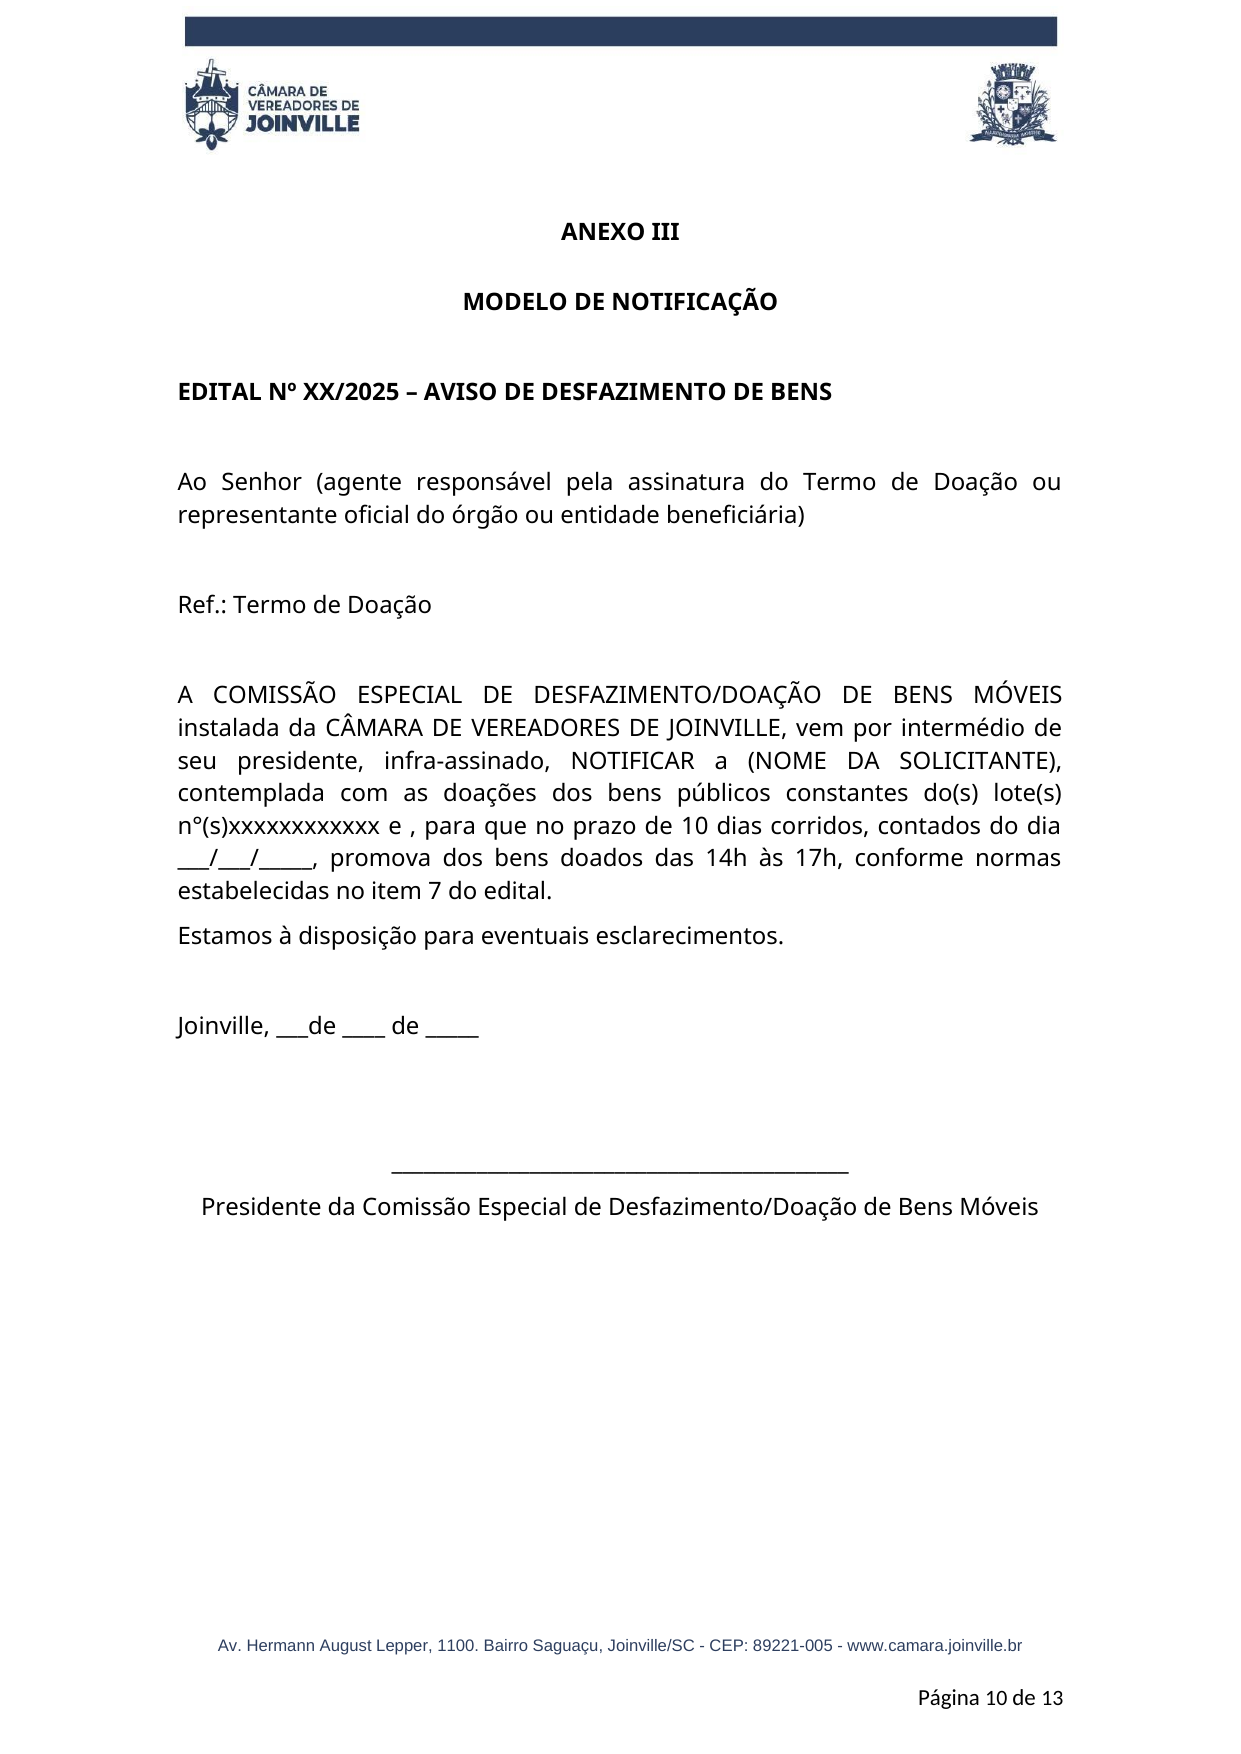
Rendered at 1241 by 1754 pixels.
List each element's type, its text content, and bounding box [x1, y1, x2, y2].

text Joinville, ___de ____ de _____ [177, 1009, 1063, 1042]
text Estamos à disposição para eventuais esclarecimentos. [177, 919, 1063, 952]
picture [10, 6, 1230, 161]
text A COMISSÃO ESPECIAL DE DESFAZIMENTO/DOAÇÃO DE BENS MÓVEIS instalada da CÂMARA DE VEREADORES DE JOINVILLE, vem por intermédio de seu presidente, infra-assinado, NOTIFICAR a (NOME DA SOLICITANTE), contemplada com as doações dos bens públicos constantes do(s) lote(s) n°(s)xxxxxxxxxxxx e , para que no prazo de 10 dias corridos, contados do dia ___/___/_____, promova dos bens doados das 14h às 17h, conforme normas estabelecidas no item 7 do edital. [177, 678, 1063, 906]
text Ao Senhor (agente responsável pela assinatura do Termo de Doação ou representante oficial do órgão ou entidade beneficiária) [177, 465, 1063, 530]
text ANEXO III [177, 215, 1063, 247]
text MODELO DE NOTIFICAÇÃO [177, 285, 1063, 317]
text Ref.: Termo de Doação [177, 588, 1063, 621]
text ___________________________________________ [177, 1144, 1063, 1177]
text Presidente da Comissão Especial de Desfazimento/Doação de Bens Móveis [177, 1189, 1063, 1222]
text EDITAL Nº XX/2025 – AVISO DE DESFAZIMENTO DE BENS [177, 375, 1063, 408]
